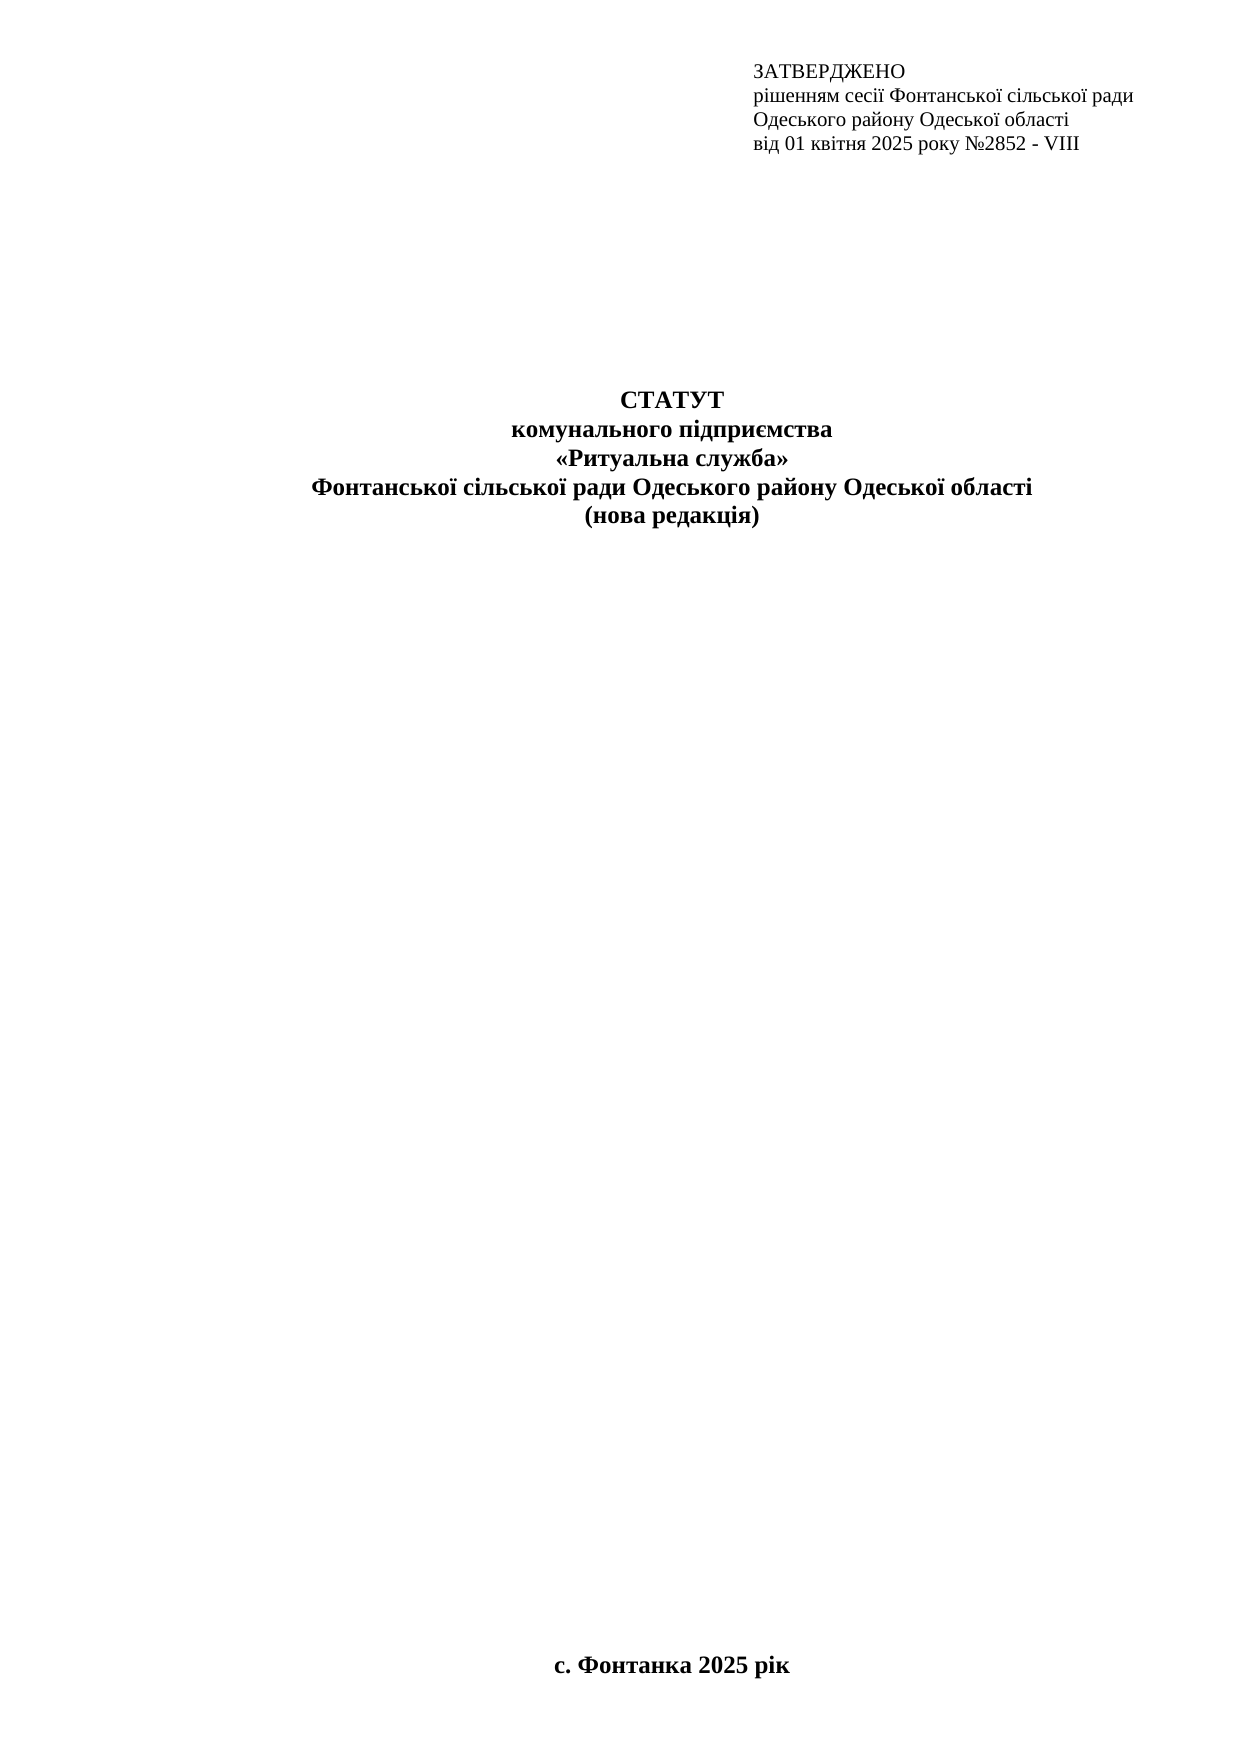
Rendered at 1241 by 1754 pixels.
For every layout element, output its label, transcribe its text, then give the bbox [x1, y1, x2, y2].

text с. Фонтанка 2025 рік [177, 1650, 1167, 1679]
text (нова редакція) [177, 500, 1167, 529]
text «Ритуальна служба» [177, 443, 1167, 472]
text комунального підприємства [177, 414, 1167, 443]
text Фонтанської сільської ради Одеського району Одеської області [177, 472, 1167, 500]
text Одеського району Одеської області [177, 107, 1167, 131]
text СТАТУТ [177, 385, 1167, 414]
text ЗАТВЕРДЖЕНО [177, 59, 1167, 83]
text від 01 квітня 2025 року №2852 - VIII [177, 131, 1167, 155]
text рішенням сесії Фонтанської сільської ради [177, 83, 1167, 107]
